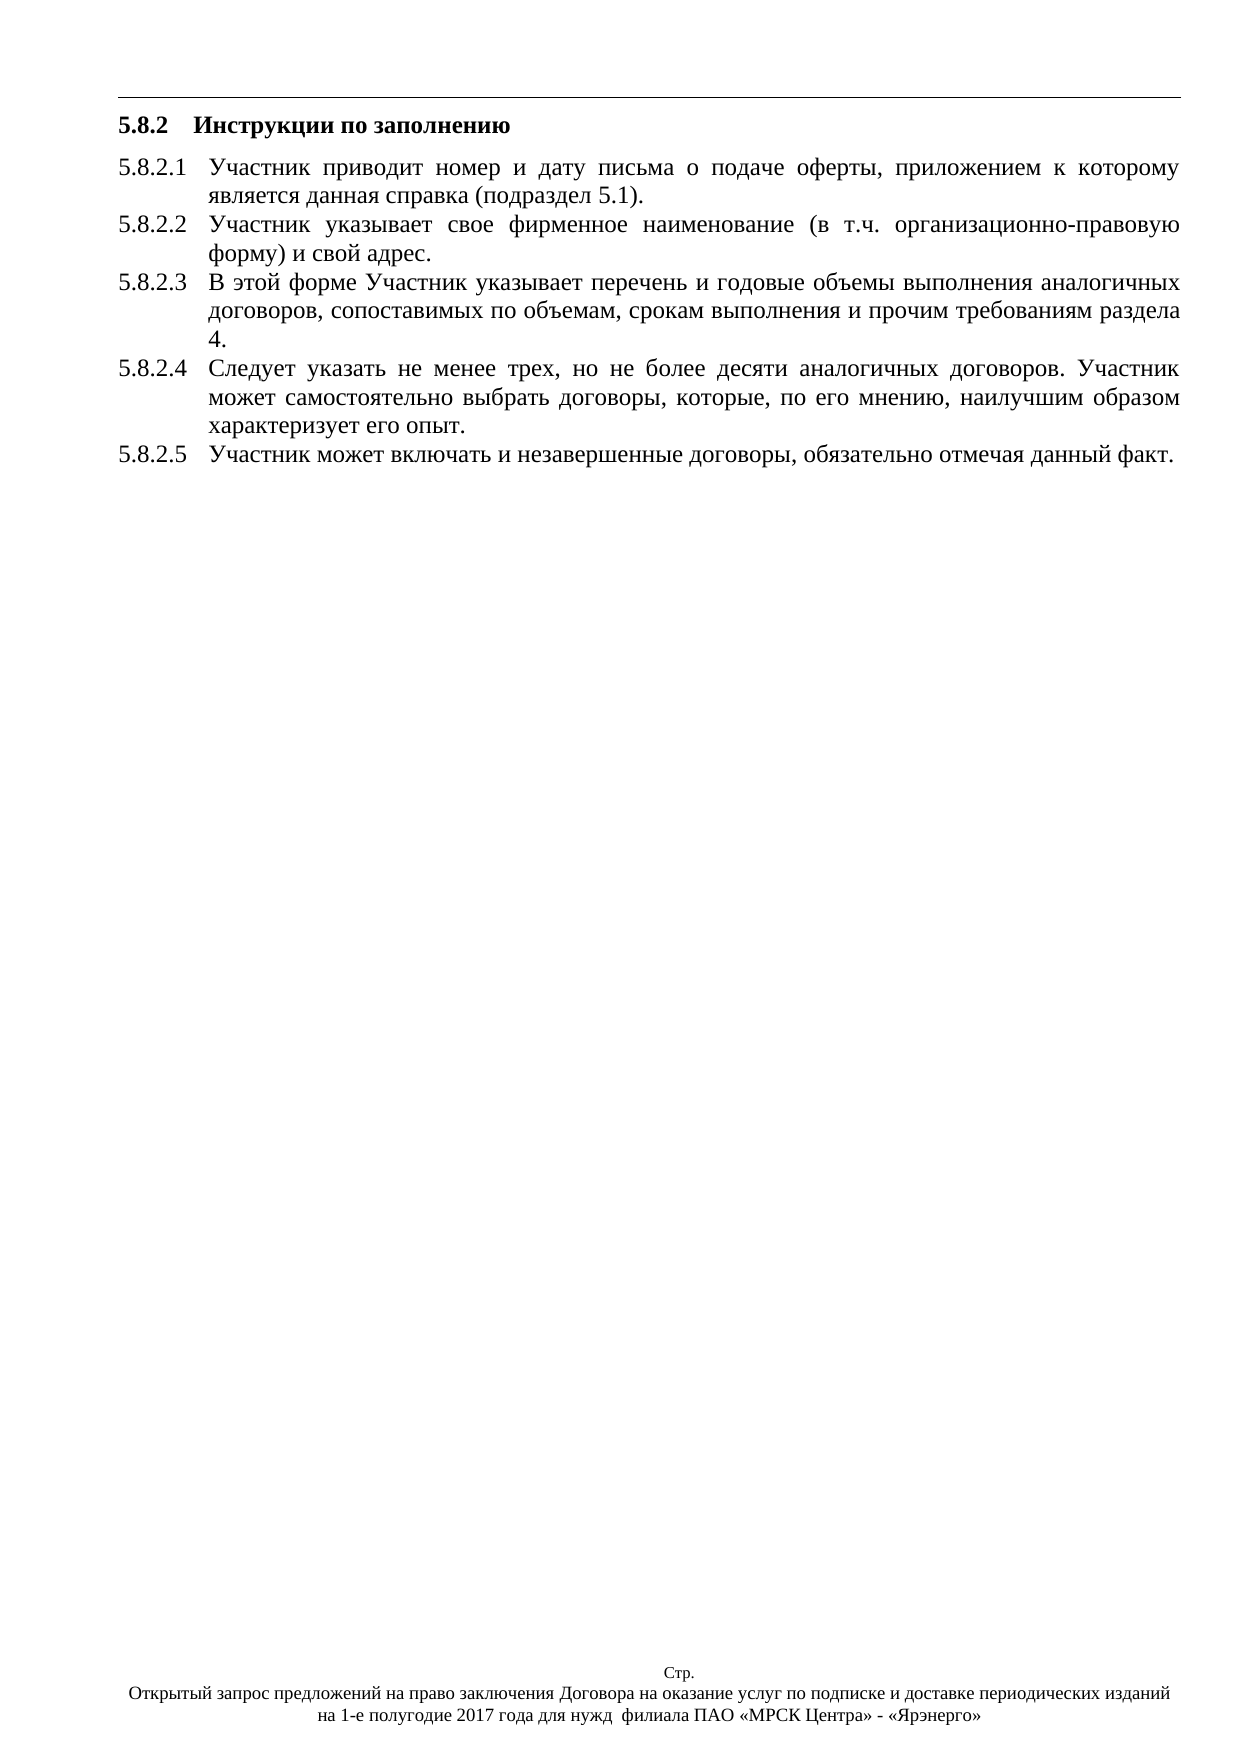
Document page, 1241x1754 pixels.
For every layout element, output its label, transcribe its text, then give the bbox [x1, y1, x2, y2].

subtitle Инструкции по заполнению [118, 111, 1181, 139]
list Участник приводит номер и дату письма о подаче оферты, приложением к которому является данная справка (подраздел 5.1). [118, 152, 1181, 209]
list Участник указывает свое фирменное наименование (в т.ч. организационно-правовую форму) и свой адрес. [118, 209, 1181, 267]
list В этой форме Участник указывает перечень и годовые объемы выполнения аналогичных договоров, сопоставимых по объемам, срокам выполнения и прочим требованиям раздела 4. [118, 267, 1181, 353]
list Следует указать не менее трех, но не более десяти аналогичных договоров. Участник может самостоятельно выбрать договоры, которые, по его мнению, наилучшим образом характеризует его опыт. [118, 353, 1181, 439]
list Участник может включать и незавершенные договоры, обязательно отмечая данный факт. [118, 439, 1181, 468]
